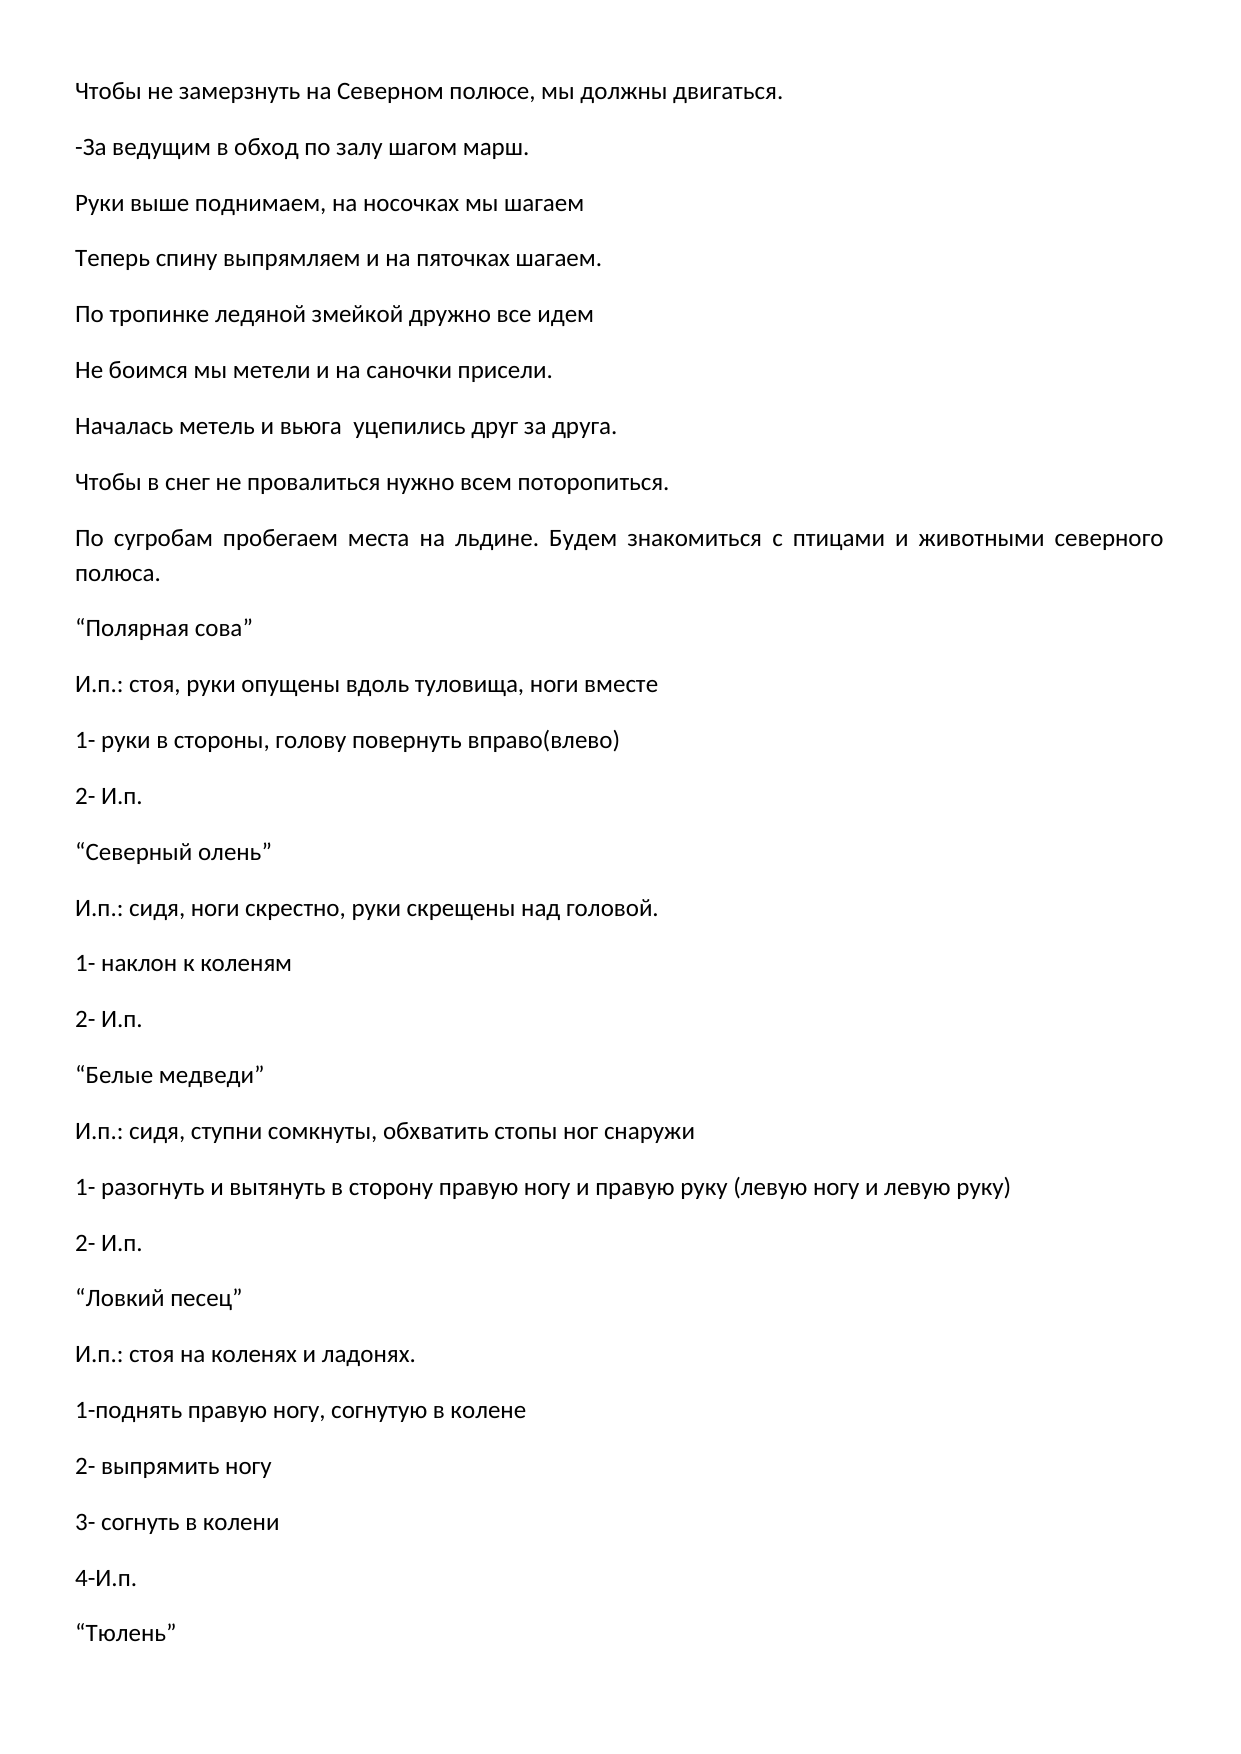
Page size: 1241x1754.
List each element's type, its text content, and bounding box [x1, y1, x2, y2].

text 1-поднять правую ногу, согнутую в колене [75, 1394, 1165, 1425]
text “Ловкий песец” [75, 1282, 1165, 1313]
text По сугробам пробегаем места на льдине. Будем знакомиться с птицами и животными северного полюса. [75, 522, 1165, 587]
text 1- руки в стороны, голову повернуть вправо(влево) [75, 724, 1165, 755]
text 2- выпрямить ногу [75, 1450, 1165, 1481]
text Чтобы в снег не провалиться нужно всем поторопиться. [75, 466, 1165, 496]
text “Тюлень” [75, 1617, 1165, 1648]
text 2- И.п. [75, 780, 1165, 811]
text “Белые медведи” [75, 1059, 1165, 1090]
text “Полярная сова” [75, 612, 1165, 643]
text И.п.: стоя, руки опущены вдоль туловища, ноги вместе [75, 668, 1165, 699]
text И.п.: сидя, ступни сомкнуты, обхватить стопы ног снаружи [75, 1115, 1165, 1146]
text Не боимся мы метели и на саночки присели. [75, 354, 1165, 385]
text 2- И.п. [75, 1227, 1165, 1257]
text 1- наклон к коленям [75, 947, 1165, 978]
text -За ведущим в обход по залу шагом марш. [75, 131, 1165, 161]
text 4-И.п. [75, 1562, 1165, 1592]
text 2- И.п. [75, 1003, 1165, 1034]
text 1- разогнуть и вытянуть в сторону правую ногу и правую руку (левую ногу и левую руку) [75, 1171, 1165, 1201]
text 3- согнуть в колени [75, 1506, 1165, 1536]
text И.п.: стоя на коленях и ладонях. [75, 1338, 1165, 1369]
text По тропинке ледяной змейкой дружно все идем [75, 298, 1165, 329]
text Теперь спину выпрямляем и на пяточках шагаем. [75, 242, 1165, 273]
text Руки выше поднимаем, на носочках мы шагаем [75, 187, 1165, 217]
text Чтобы не замерзнуть на Северном полюсе, мы должны двигаться. [75, 75, 1165, 106]
text Началась метель и вьюга уцепились друг за друга. [75, 410, 1165, 441]
text “Северный олень” [75, 836, 1165, 866]
text И.п.: сидя, ноги скрестно, руки скрещены над головой. [75, 892, 1165, 922]
